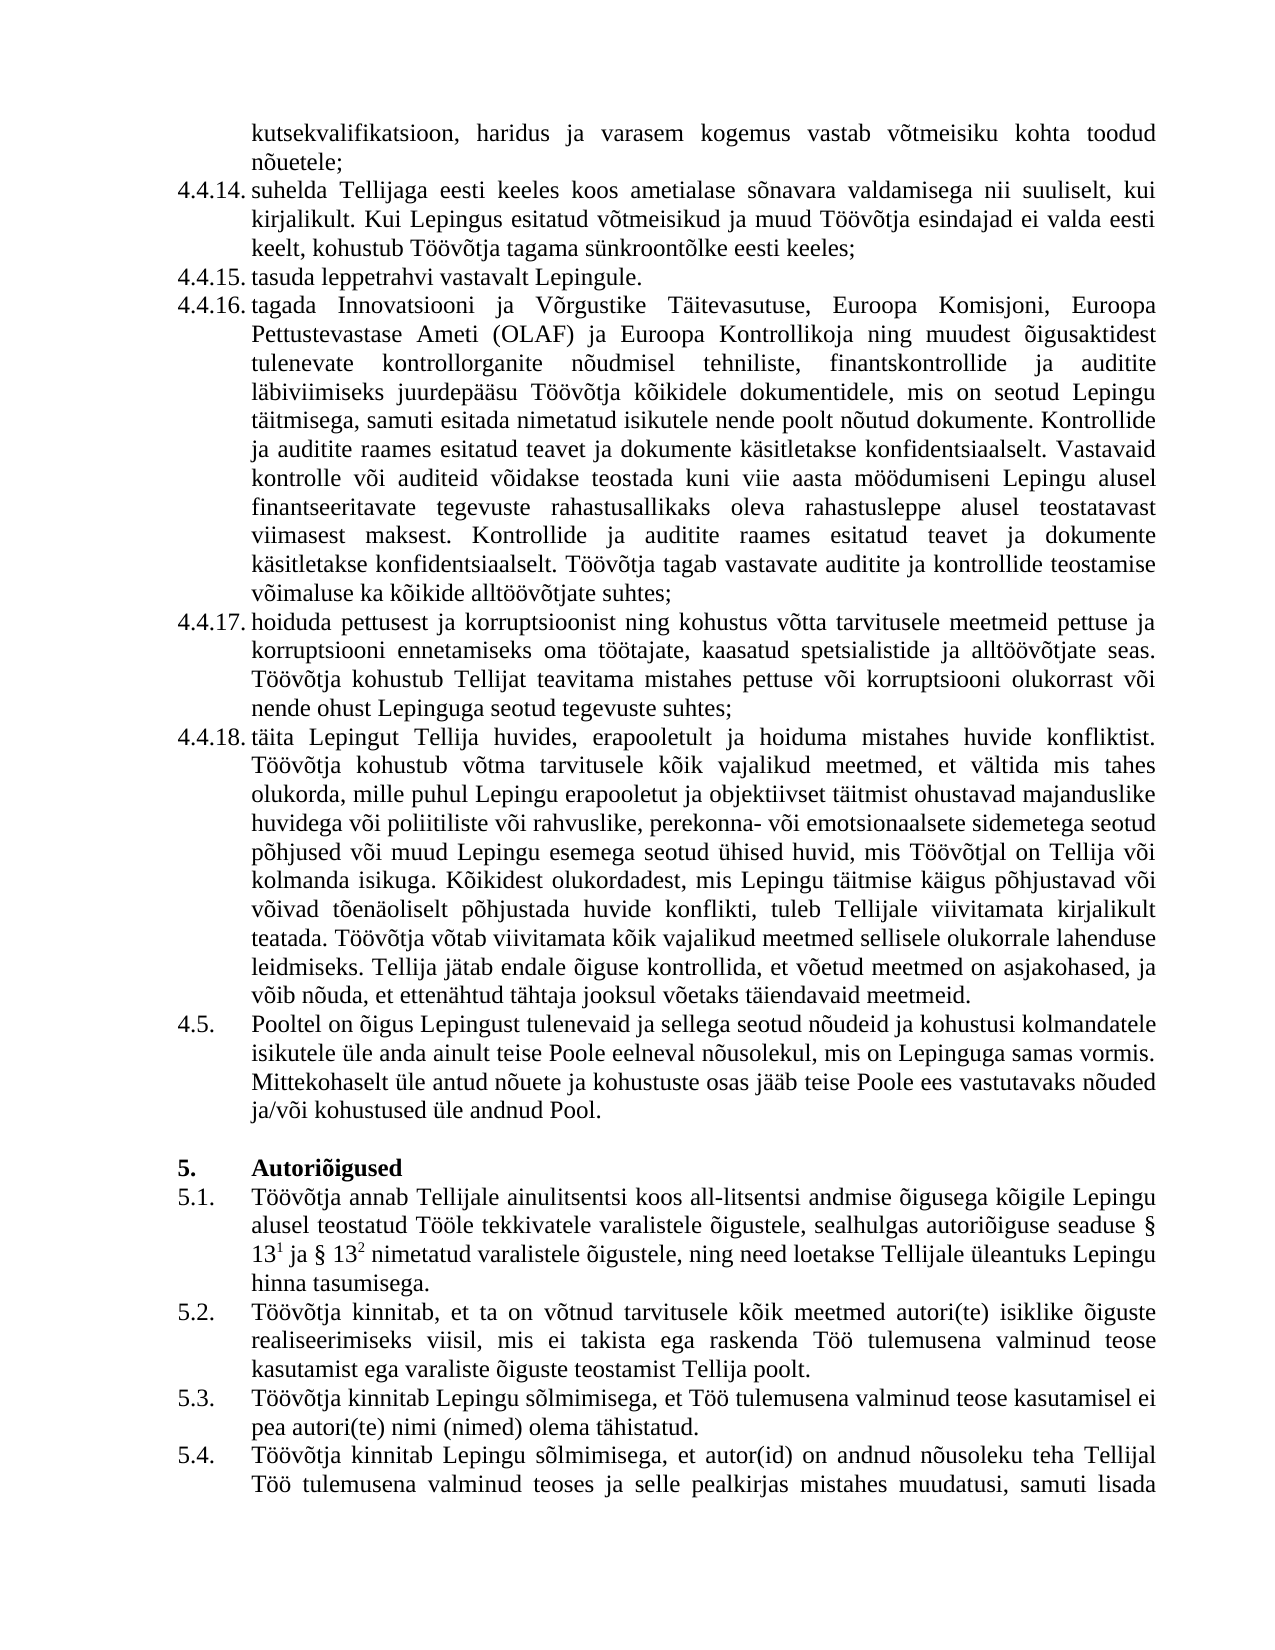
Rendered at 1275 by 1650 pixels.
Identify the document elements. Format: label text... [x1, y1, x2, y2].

text Töövõtja kinnitab, et ta on võtnud tarvitusele kõik meetmed autori(te) isiklike õiguste realiseerimiseks viisil, mis ei takista ega raskenda Töö tulemusena valminud teose kasutamist ega varaliste õiguste teostamist Tellija poolt. [177, 1297, 1157, 1383]
text suhelda Tellijaga eesti keeles koos ametialase sõnavara valdamisega nii suuliselt, kui kirjalikult. Kui Lepingus esitatud võtmeisikud ja muud Töövõtja esindajad ei valda eesti keelt, kohustub Töövõtja tagama sünkroontõlke eesti keeles; [177, 176, 1157, 262]
text Töövõtja annab Tellijale ainulitsentsi koos all-litsentsi andmise õigusega kõigile Lepingu alusel teostatud Tööle tekkivatele varalistele õigustele, sealhulgas autoriõiguse seaduse § 131 ja § 132 nimetatud varalistele õigustele, ning need loetakse Tellijale üleantuks Lepingu hinna tasumisega. [177, 1182, 1157, 1297]
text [177, 1441, 1157, 1498]
text hoiduda pettusest ja korruptsioonist ning kohustus võtta tarvitusele meetmeid pettuse ja korruptsiooni ennetamiseks oma töötajate, kaasatud spetsialistide ja alltöövõtjate seas. Töövõtja kohustub Tellijat teavitama mistahes pettuse või korruptsiooni olukorrast või nende ohust Lepinguga seotud tegevuste suhtes; [177, 607, 1157, 722]
text täita Lepingut Tellija huvides, erapooletult ja hoiduma mistahes huvide konfliktist. Töövõtja kohustub võtma tarvitusele kõik vajalikud meetmed, et vältida mis tahes olukorda, mille puhul Lepingu erapooletut ja objektiivset täitmist ohustavad majanduslike huvidega või poliitiliste või rahvuslike, perekonna- või emotsionaalsete sidemetega seotud põhjused või muud Lepingu esemega seotud ühised huvid, mis Töövõtjal on Tellija või kolmanda isikuga. Kõikidest olukordadest, mis Lepingu täitmise käigus põhjustavad või võivad tõenäoliselt põhjustada huvide konflikti, tuleb Tellijale viivitamata kirjalikult teatada. Töövõtja võtab viivitamata kõik vajalikud meetmed sellisele olukorrale lahenduse leidmiseks. Tellija jätab endale õiguse kontrollida, et võetud meetmed on asjakohased, ja võib nõuda, et ettenähtud tähtaja jooksul võetaks täiendavaid meetmeid. [177, 722, 1157, 1009]
text Töövõtja kinnitab Lepingu sõlmimisega, et Töö tulemusena valminud teose kasutamisel ei pea autori(te) nimi (nimed) olema tähistatud. [177, 1383, 1157, 1441]
text Pooltel on õigus Lepingust tulenevaid ja sellega seotud nõudeid ja kohustusi kolmandatele isikutele üle anda ainult teise Poole eelneval nõusolekul, mis on Lepinguga samas vormis. Mittekohaselt üle antud nõuete ja kohustuste osas jääb teise Poole ees vastutavaks nõuded ja/või kohustused üle andnud Pool. [177, 1009, 1157, 1124]
text tagada Innovatsiooni ja Võrgustike Täitevasutuse, Euroopa Komisjoni, Euroopa Pettustevastase Ameti (OLAF) ja Euroopa Kontrollikoja ning muudest õigusaktidest tulenevate kontrollorganite nõudmisel tehniliste, finantskontrollide ja auditite läbiviimiseks juurdepääsu Töövõtja kõikidele dokumentidele, mis on seotud Lepingu täitmisega, samuti esitada nimetatud isikutele nende poolt nõutud dokumente. Kontrollide ja auditite raames esitatud teavet ja dokumente käsitletakse konfidentsiaalselt. Vastavaid kontrolle või auditeid võidakse teostada kuni viie aasta möödumiseni Lepingu alusel finantseeritavate tegevuste rahastusallikaks oleva rahastusleppe alusel teostatavast viimasest maksest. Kontrollide ja auditite raames esitatud teavet ja dokumente käsitletakse konfidentsiaalselt. Töövõtja tagab vastavate auditite ja kontrollide teostamise võimaluse ka kõikide alltöövõtjate suhtes; [177, 291, 1157, 607]
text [177, 118, 1157, 176]
text tasuda leppetrahvi vastavalt Lepingule. [177, 262, 1157, 291]
text Autoriõigused [177, 1153, 1157, 1182]
